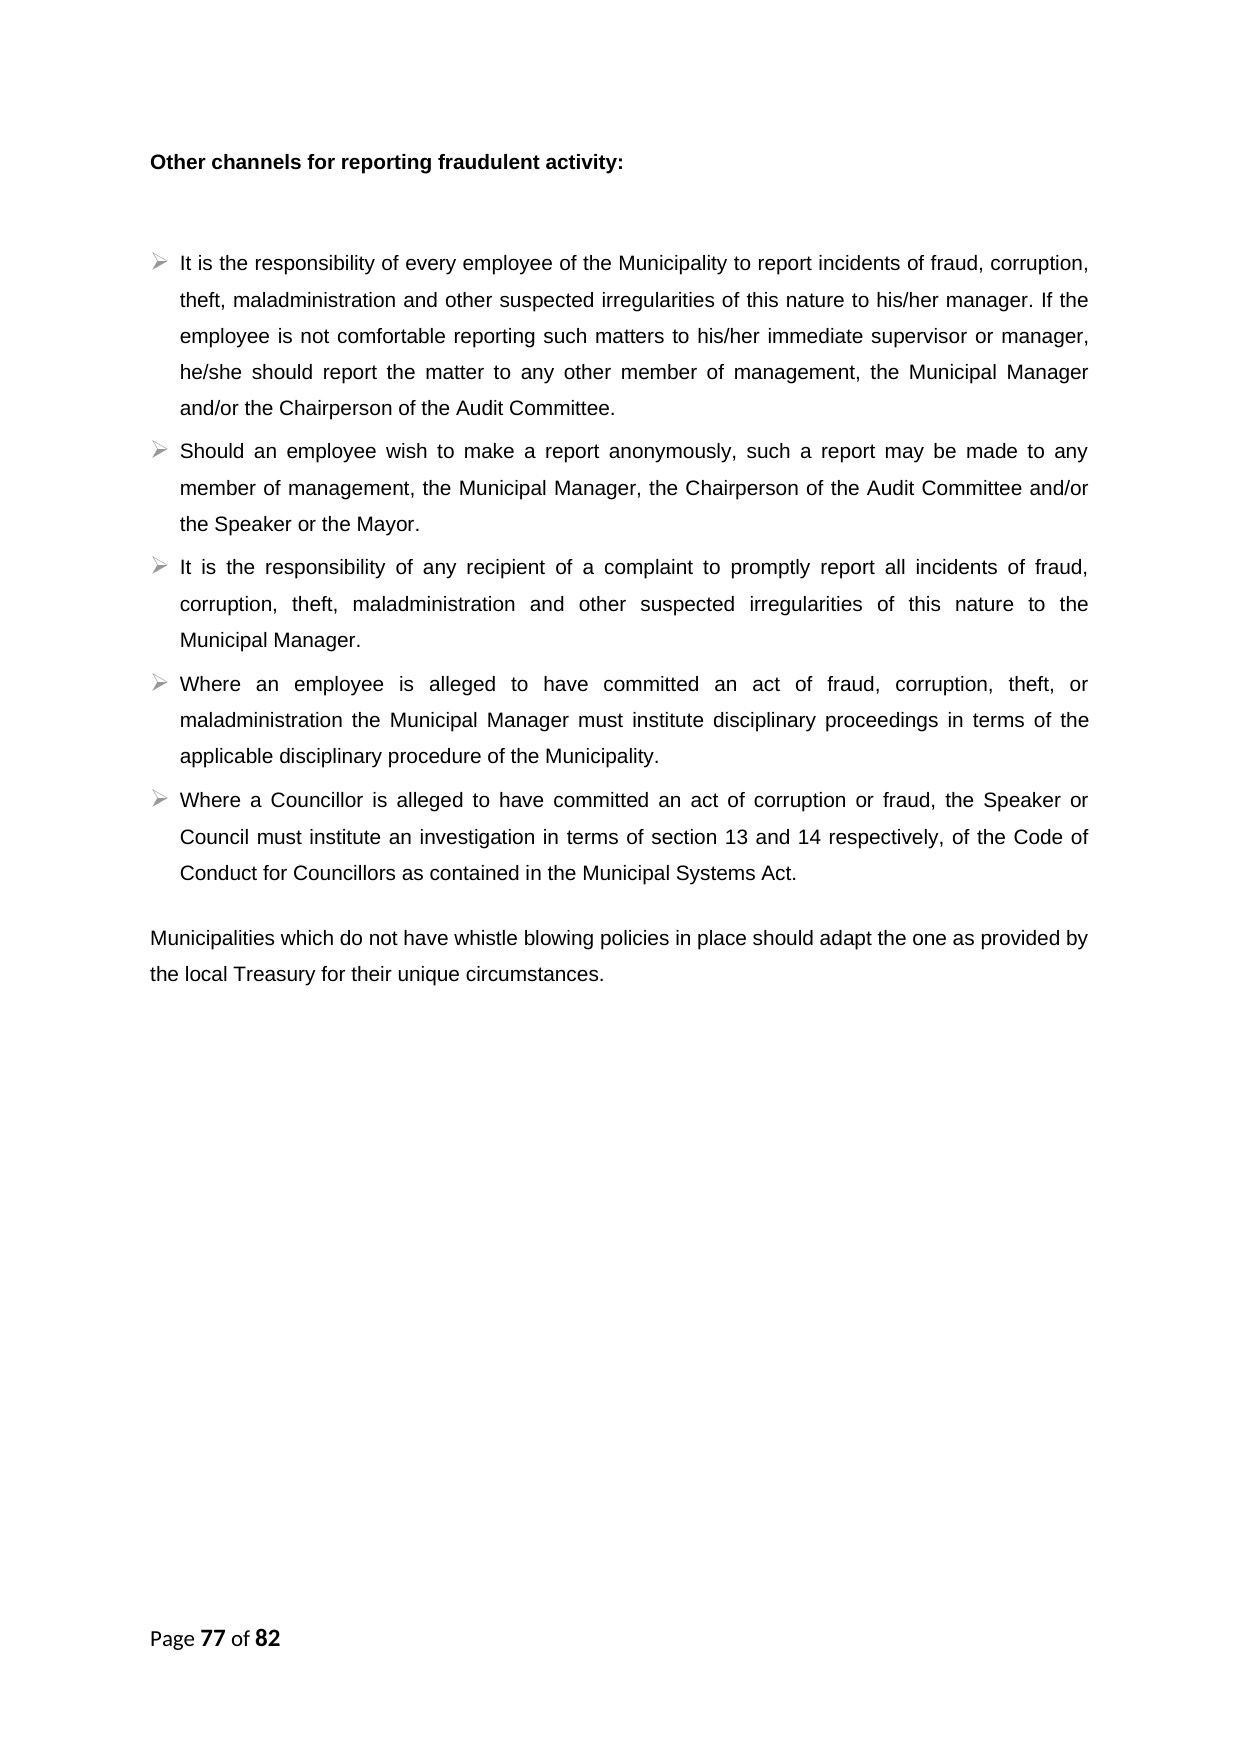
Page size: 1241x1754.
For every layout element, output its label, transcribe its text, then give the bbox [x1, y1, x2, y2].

list Where an employee is alleged to have committed an act of fraud, corruption, theft, or maladministration the Municipal Manager must institute disciplinary proceedings in terms of the applicable disciplinary procedure of the Municipality. [150, 671, 1090, 768]
text Other channels for reporting fraudulent activity: [150, 150, 1090, 174]
text Municipalities which do not have whistle blowing policies in place should adapt the one as provided by the local Treasury for their unique circumstances. [150, 926, 1090, 985]
list It is the responsibility of every employee of the Municipality to report incidents of fraud, corruption, theft, maladministration and other suspected irregularities of this nature to his/her manager. If the employee is not comfortable reporting such matters to his/her immediate supervisor or manager, he/she should report the matter to any other member of management, the Municipal Manager and/or the Chairperson of the Audit Committee. [150, 251, 1090, 420]
list Should an employee wish to make a report anonymously, such a report may be made to any member of management, the Municipal Manager, the Chairperson of the Audit Committee and/or the Speaker or the Mayor. [150, 439, 1090, 536]
list Where a Councillor is alleged to have committed an act of corruption or fraud, the Speaker or Council must institute an investigation in terms of section 13 and 14 respectively, of the Code of Conduct for Councillors as contained in the Municipal Systems Act. [150, 787, 1090, 884]
list It is the responsibility of any recipient of a complaint to promptly report all incidents of fraud, corruption, theft, maladministration and other suspected irregularities of this nature to the Municipal Manager. [150, 555, 1090, 652]
